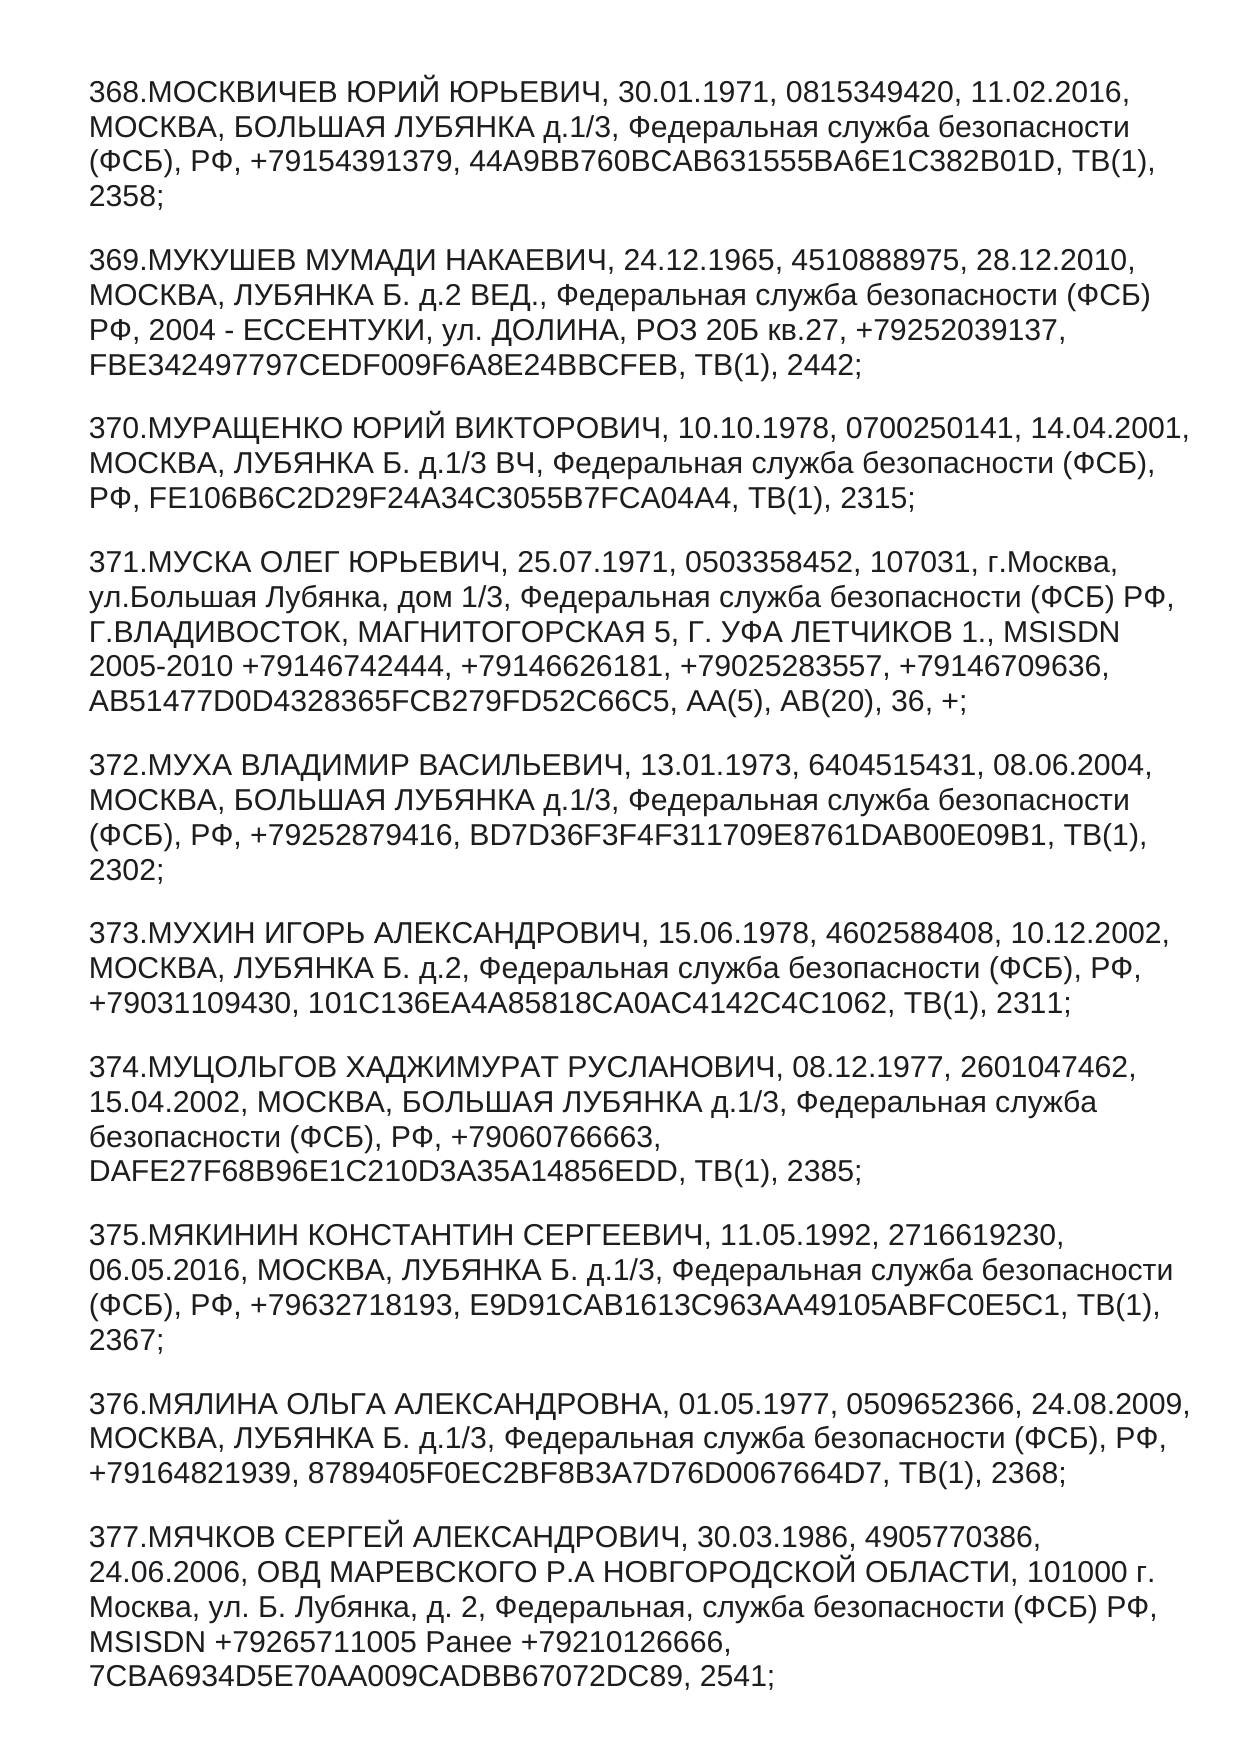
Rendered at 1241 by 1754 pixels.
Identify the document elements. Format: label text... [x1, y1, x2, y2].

text 372.МУХА ВЛАДИМИР ВАСИЛЬЕВИЧ, 13.01.1973, 6404515431, 08.06.2004, МОСКВА, БОЛЬШАЯ ЛУБЯНКА д.1/3, Федеральная служба безопасности (ФСБ), РФ, +79252879416, BD7D36F3F4F311709E8761DAB00E09B1, ТВ(1), 2302; [89, 747, 1196, 886]
text 368.МОСКВИЧЕВ ЮРИЙ ЮРЬЕВИЧ, 30.01.1971, 0815349420, 11.02.2016, МОСКВА, БОЛЬШАЯ ЛУБЯНКА д.1/3, Федеральная служба безопасности (ФСБ), РФ, +79154391379, 44A9BB760BCAB631555BA6E1C382B01D, ТВ(1), 2358; [89, 74, 1196, 213]
text 374.МУЦОЛЬГОВ ХАДЖИМУРАТ РУСЛАНОВИЧ, 08.12.1977, 2601047462, 15.04.2002, МОСКВА, БОЛЬШАЯ ЛУБЯНКА д.1/3, Федеральная служба безопасности (ФСБ), РФ, +79060766663, DAFE27F68B96E1C210D3A35A14856EDD, ТВ(1), 2385; [89, 1049, 1196, 1188]
text 371.МУСКА ОЛЕГ ЮРЬЕВИЧ, 25.07.1971, 0503358452, 107031, г.Москва, ул.Большая Лубянка, дом 1/3, Федеральная служба безопасности (ФСБ) РФ, Г.ВЛАДИВОСТОК, МАГНИТОГОРСКАЯ 5, Г. УФА ЛЕТЧИКОВ 1., MSISDN 2005-2010 +79146742444, +79146626181, +79025283557, +79146709636, AB51477D0D4328365FCB279FD52C66C5, АА(5), АВ(20), 36, +; [89, 544, 1196, 718]
text 373.МУХИН ИГОРЬ АЛЕКСАНДРОВИЧ, 15.06.1978, 4602588408, 10.12.2002, МОСКВА, ЛУБЯНКА Б. д.2, Федеральная служба безопасности (ФСБ), РФ, +79031109430, 101C136EA4A85818CA0AC4142C4C1062, ТВ(1), 2311; [89, 916, 1196, 1020]
text 376.МЯЛИНА ОЛЬГА АЛЕКСАНДРОВНА, 01.05.1977, 0509652366, 24.08.2009, МОСКВА, ЛУБЯНКА Б. д.1/3, Федеральная служба безопасности (ФСБ), РФ, +79164821939, 8789405F0EC2BF8B3A7D76D0067664D7, ТВ(1), 2368; [89, 1386, 1196, 1490]
text 377.МЯЧКОВ СЕРГЕЙ АЛЕКСАНДРОВИЧ, 30.03.1986, 4905770386, 24.06.2006, ОВД МАРЕВСКОГО Р.А НОВГОРОДСКОЙ ОБЛАСТИ, 101000 г. Москва, ул. Б. Лубянка, д. 2, Федеральная, служба безопасности (ФСБ) РФ, MSISDN +79265711005 Ранее +79210126666, 7CBA6934D5E70AA009CADBB67072DC89, 2541; [89, 1519, 1196, 1693]
text 370.МУРАЩЕНКО ЮРИЙ ВИКТОРОВИЧ, 10.10.1978, 0700250141, 14.04.2001, МОСКВА, ЛУБЯНКА Б. д.1/3 ВЧ, Федеральная служба безопасности (ФСБ), РФ, FE106B6C2D29F24A34C3055B7FCA04A4, ТВ(1), 2315; [89, 411, 1196, 515]
text 369.МУКУШЕВ МУМАДИ НАКАЕВИЧ, 24.12.1965, 4510888975, 28.12.2010, МОСКВА, ЛУБЯНКА Б. д.2 ВЕД., Федеральная служба безопасности (ФСБ) РФ, 2004 - ЕССЕНТУКИ, ул. ДОЛИНА, РОЗ 20Б кв.27, +79252039137, FBE342497797CEDF009F6A8E24BBCFEB, ТВ(1), 2442; [89, 242, 1196, 381]
text 375.МЯКИНИН КОНСТАНТИН СЕРГЕЕВИЧ, 11.05.1992, 2716619230, 06.05.2016, МОСКВА, ЛУБЯНКА Б. д.1/3, Федеральная служба безопасности (ФСБ), РФ, +79632718193, E9D91CAB1613C963AA49105ABFC0E5C1, ТВ(1), 2367; [89, 1217, 1196, 1357]
